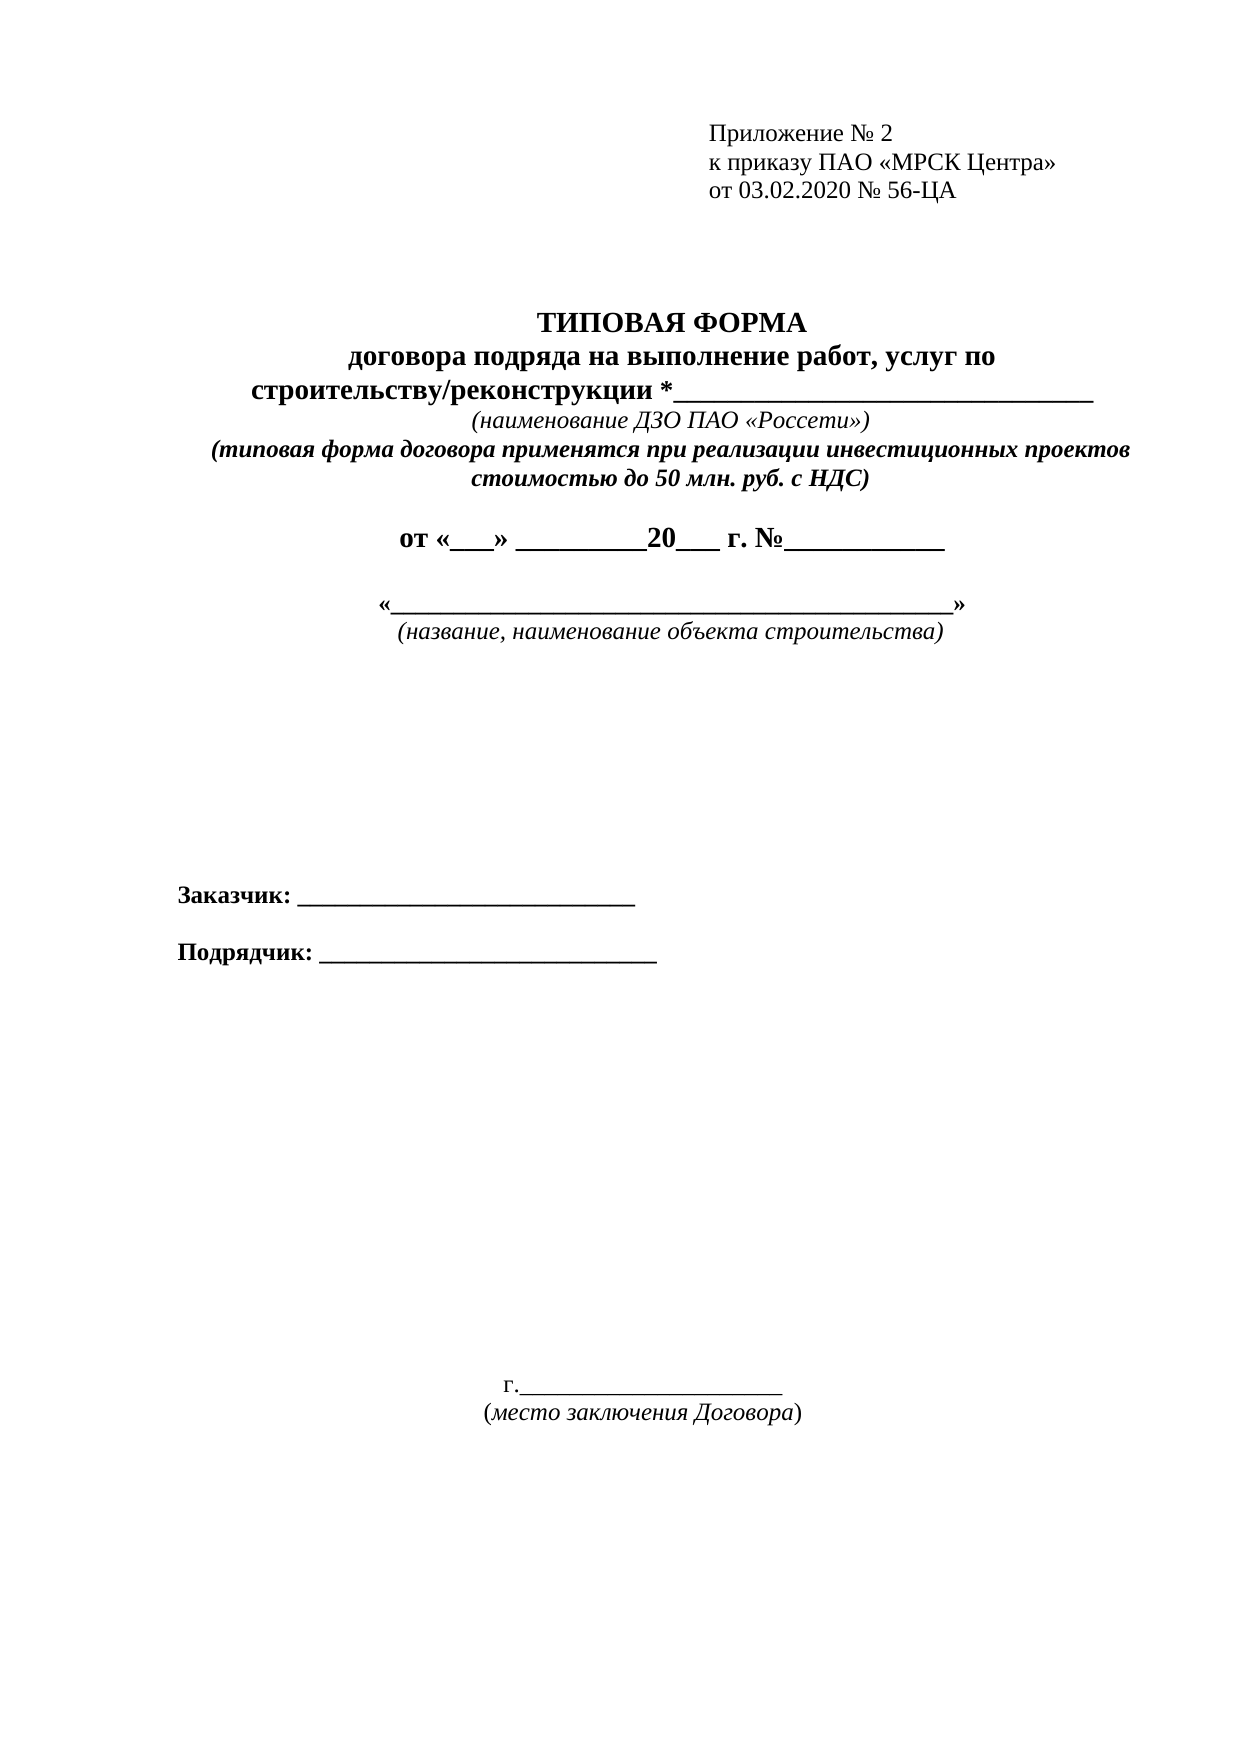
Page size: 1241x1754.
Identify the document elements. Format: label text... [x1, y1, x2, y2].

text (типовая форма договора применятся при реализации инвестиционных проектов стоимостью до 50 млн. руб. с НДС) [177, 434, 1166, 492]
text (наименование ДЗО ПАО «Россети») [177, 406, 1166, 434]
text ТИПОВАЯ ФОРМА [177, 305, 1167, 338]
text от «___» _________20___ г. №___________ [177, 521, 1167, 554]
text «_____________________________________________» [177, 588, 1167, 616]
text Подрядчик: ___________________________ [177, 937, 1108, 966]
text г._____________________ [177, 1369, 1108, 1397]
text (место заключения Договора) [177, 1397, 1108, 1426]
text договора подряда на выполнение работ, услуг по строительству/реконструкции *_______________________________ [177, 338, 1167, 406]
text (название, наименование объекта строительства) [177, 616, 1167, 645]
text к приказу ПАО «МРСК Центра» [709, 147, 1166, 176]
text от 03.02.2020 № 56-ЦА [709, 176, 1166, 204]
text Приложение № 2 [709, 118, 1166, 147]
text Заказчик: ___________________________ [177, 880, 1108, 909]
